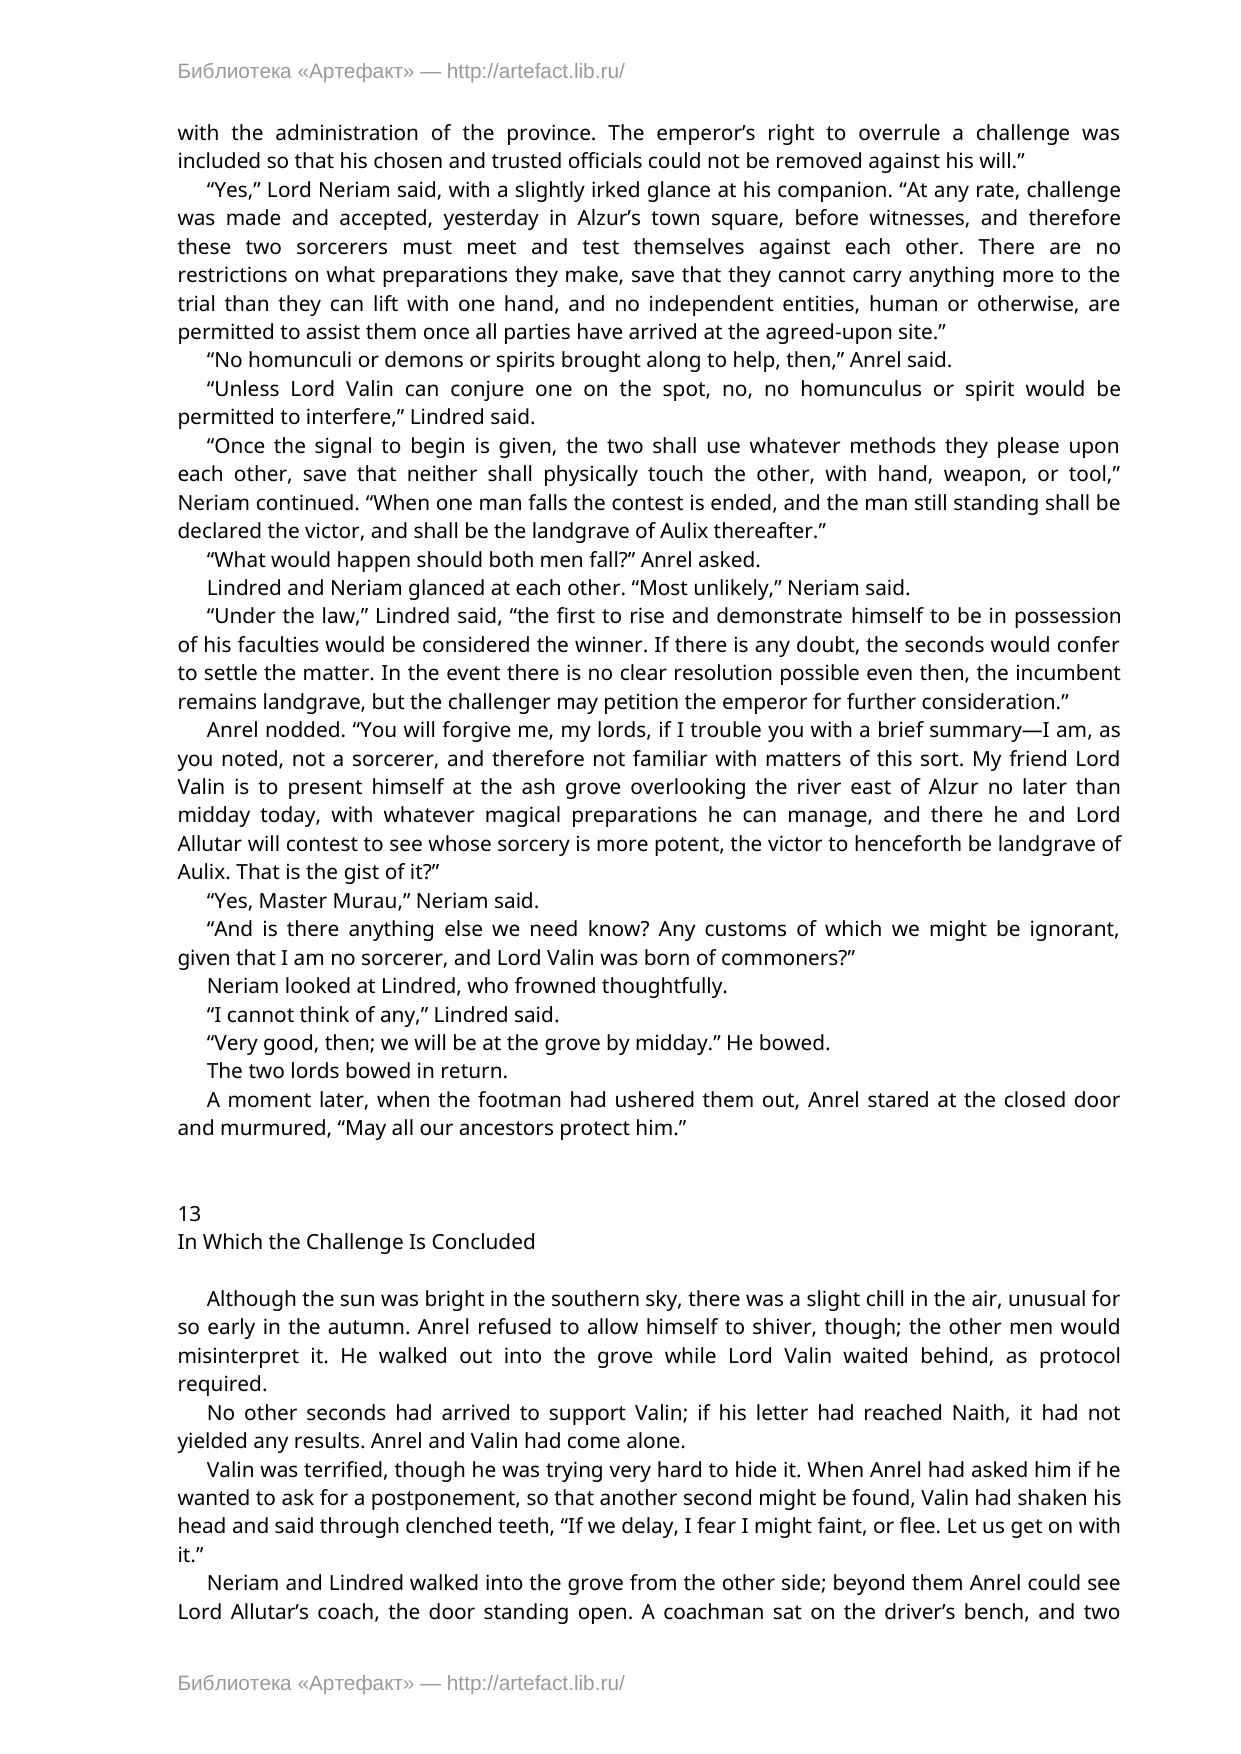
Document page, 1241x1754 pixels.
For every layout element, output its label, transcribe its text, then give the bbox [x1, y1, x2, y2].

text No other seconds had arrived to support Valin; if his letter had reached Naith, it had not yielded any results. Anrel and Valin had come alone. [177, 1398, 1122, 1455]
text “Unless Lord Valin can conjure one on the spot, no, no homunculus or spirit would be permitted to interfere,” Lindred said. [177, 374, 1122, 431]
text “Once the signal to begin is given, the two shall use whatever methods they please upon each other, save that neither shall physically touch the other, with hand, weapon, or tool,” Neriam continued. “When one man falls the contest is ended, and the man still standing shall be declared the victor, and shall be the landgrave of Aulix thereafter.” [177, 431, 1122, 545]
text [177, 118, 1122, 175]
text Anrel nodded. “You will forgive me, my lords, if I trouble you with a brief summary—I am, as you noted, not a sorcerer, and therefore not familiar with matters of this sort. My friend Lord Valin is to present himself at the ash grove overlooking the river east of Alzur no later than midday today, with whatever magical preparations he can manage, and there he and Lord Allutar will contest to see whose sorcery is more potent, the victor to henceforth be landgrave of Aulix. That is the gist of it?” [177, 715, 1122, 886]
text “And is there anything else we need know? Any customs of which we might be ignorant, given that I am no sorcerer, and Lord Valin was born of commoners?” [177, 914, 1122, 971]
text 13 [177, 1199, 1122, 1227]
text “I cannot think of any,” Lindred said. [177, 1000, 1122, 1028]
text “Yes, Master Murau,” Neriam said. [177, 886, 1122, 914]
text Although the sun was bright in the southern sky, there was a slight chill in the air, unusual for so early in the autumn. Anrel refused to allow himself to shiver, though; the other men would misinterpret it. He walked out into the grove while Lord Valin waited behind, as protocol required. [177, 1284, 1122, 1398]
text “Yes,” Lord Neriam said, with a slightly irked glance at his companion. “At any rate, challenge was made and accepted, yesterday in Alzur’s town square, before witnesses, and therefore these two sorcerers must meet and test themselves against each other. There are no restrictions on what preparations they make, save that they cannot carry anything more to the trial than they can lift with one hand, and no independent entities, human or otherwise, are permitted to assist them once all parties have arrived at the agreed-upon site.” [177, 175, 1122, 346]
text Neriam looked at Lindred, who frowned thoughtfully. [177, 971, 1122, 1000]
subtitle In Which the Challenge Is Concluded [177, 1227, 1122, 1256]
text Valin was terrified, though he was trying very hard to hide it. When Anrel had asked him if he wanted to ask for a postponement, so that another second might be found, Valin had shaken his head and said through clenched teeth, “If we delay, I fear I might faint, or flee. Let us get on with it.” [177, 1455, 1122, 1568]
text The two lords bowed in return. [177, 1057, 1122, 1085]
text “Very good, then; we will be at the grove by midday.” He bowed. [177, 1028, 1122, 1057]
text “Under the law,” Lindred said, “the first to rise and demonstrate himself to be in possession of his faculties would be considered the winner. If there is any doubt, the seconds would confer to settle the matter. In the event there is no clear resolution possible even then, the incumbent remains landgrave, but the challenger may petition the emperor for further consideration.” [177, 602, 1122, 715]
text A moment later, when the footman had ushered them out, Anrel stared at the closed door and murmured, “May all our ancestors protect him.” [177, 1085, 1122, 1142]
text Lindred and Neriam glanced at each other. “Most unlikely,” Neriam said. [177, 573, 1122, 602]
text “What would happen should both men fall?” Anrel asked. [177, 545, 1122, 573]
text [177, 1568, 1122, 1625]
text “No homunculi or demons or spirits brought along to help, then,” Anrel said. [177, 346, 1122, 374]
